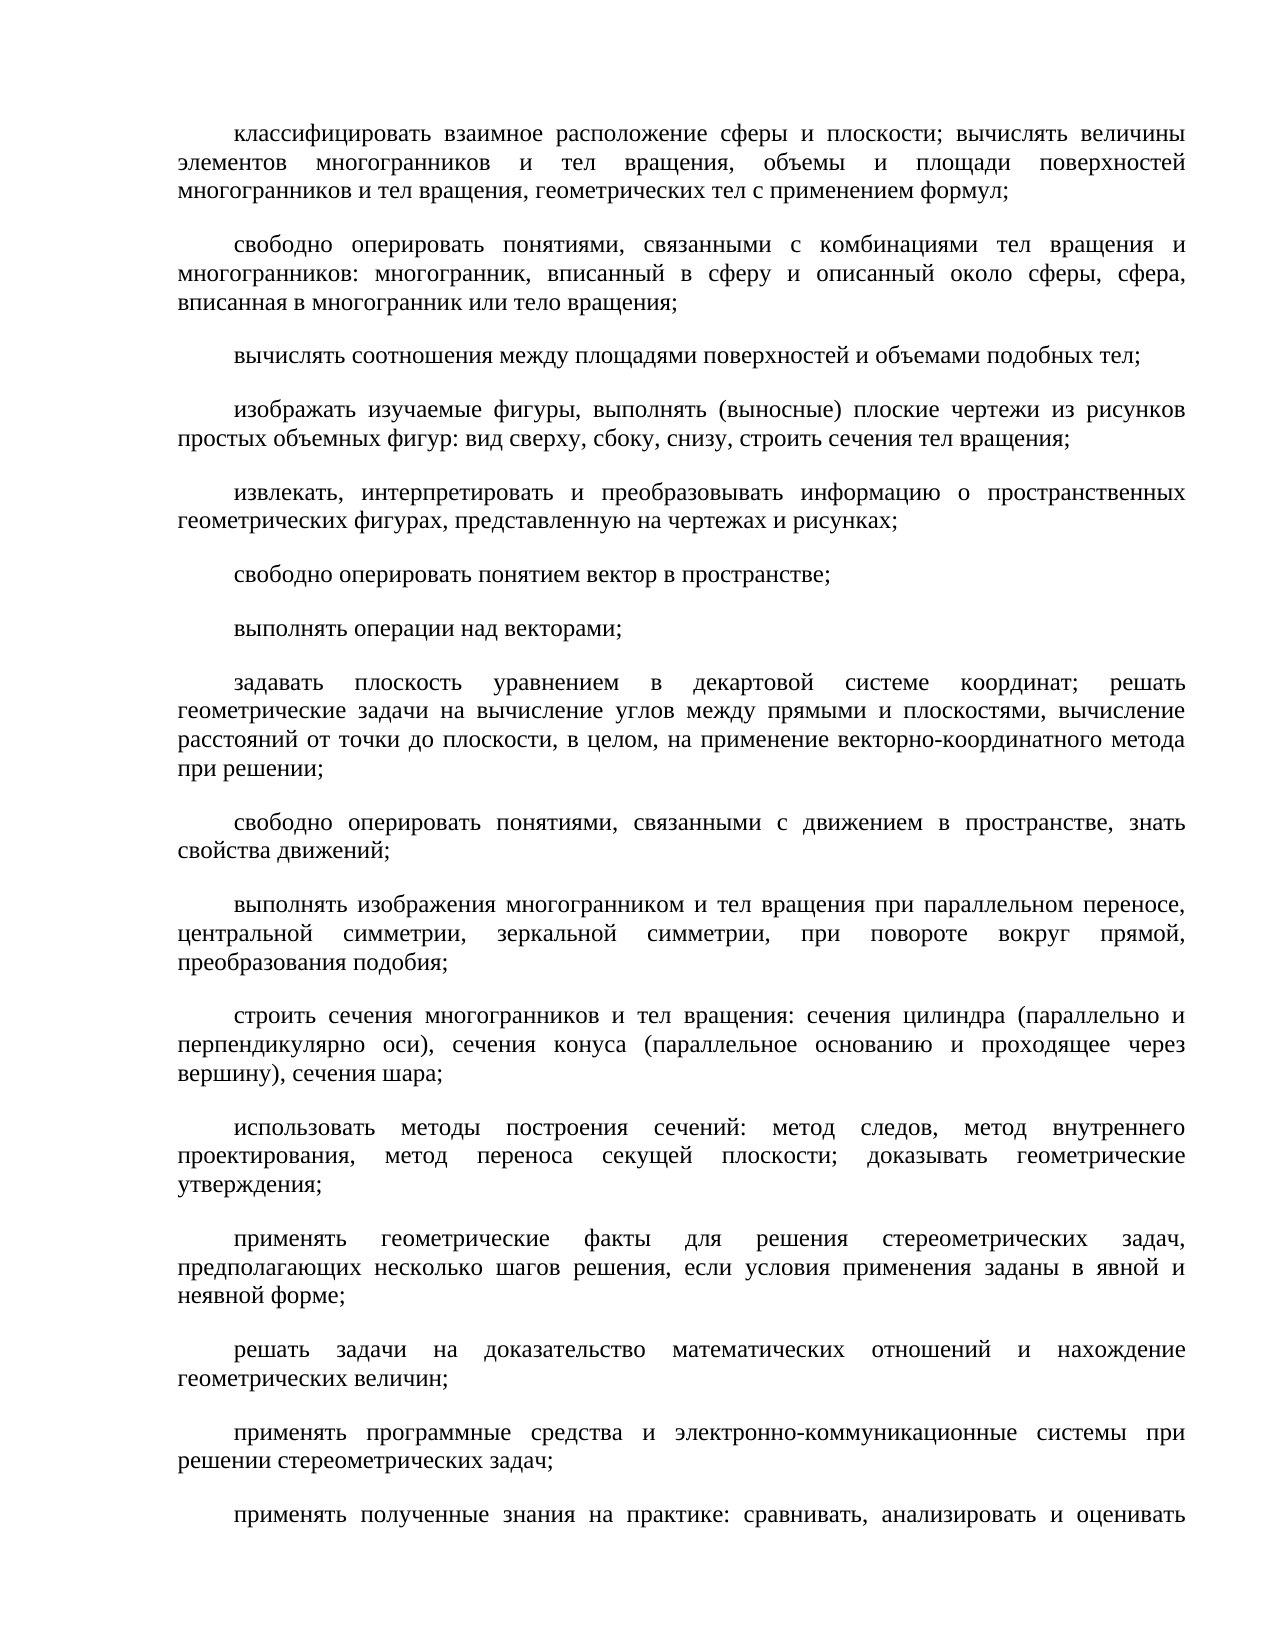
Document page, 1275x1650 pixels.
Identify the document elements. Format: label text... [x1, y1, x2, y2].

text извлекать, интерпретировать и преобразовывать информацию о пространственных геометрических фигурах, представленную на чертежах и рисунках; [177, 477, 1186, 534]
text применять геометрические факты для решения стереометрических задач, предполагающих несколько шагов решения, если условия применения заданы в явной и неявной форме; [177, 1223, 1186, 1309]
text изображать изучаемые фигуры, выполнять (выносные) плоские чертежи из рисунков простых объемных фигур: вид сверху, сбоку, снизу, строить сечения тел вращения; [177, 394, 1186, 452]
text использовать методы построения сечений: метод следов, метод внутреннего проектирования, метод переноса секущей плоскости; доказывать геометрические утверждения; [177, 1112, 1186, 1198]
text свободно оперировать понятиями, связанными с комбинациями тел вращения и многогранников: многогранник, вписанный в сферу и описанный около сферы, сфера, вписанная в многогранник или тело вращения; [177, 229, 1186, 316]
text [177, 1499, 1186, 1528]
text применять программные средства и электронно-коммуникационные системы при решении стереометрических задач; [177, 1417, 1186, 1474]
text выполнять изображения многогранником и тел вращения при параллельном переносе, центральной симметрии, зеркальной симметрии, при повороте вокруг прямой, преобразования подобия; [177, 889, 1186, 976]
text задавать плоскость уравнением в декартовой системе координат; решать геометрические задачи на вычисление углов между прямыми и плоскостями, вычисление расстояний от точки до плоскости, в целом, на применение векторно-координатного метода при решении; [177, 667, 1186, 782]
text строить сечения многогранников и тел вращения: сечения цилиндра (параллельно и перпендикулярно оси), сечения конуса (параллельное основанию и проходящее через вершину), сечения шара; [177, 1001, 1186, 1087]
text свободно оперировать понятиями, связанными с движением в пространстве, знать свойства движений; [177, 807, 1186, 864]
text выполнять операции над векторами; [177, 613, 1186, 642]
text вычислять соотношения между площадями поверхностей и объемами подобных тел; [177, 341, 1186, 369]
text классифицировать взаимное расположение сферы и плоскости; вычислять величины элементов многогранников и тел вращения, объемы и площади поверхностей многогранников и тел вращения, геометрических тел с применением формул; [177, 118, 1186, 204]
text свободно оперировать понятием вектор в пространстве; [177, 559, 1186, 588]
text решать задачи на доказательство математических отношений и нахождение геометрических величин; [177, 1334, 1186, 1392]
